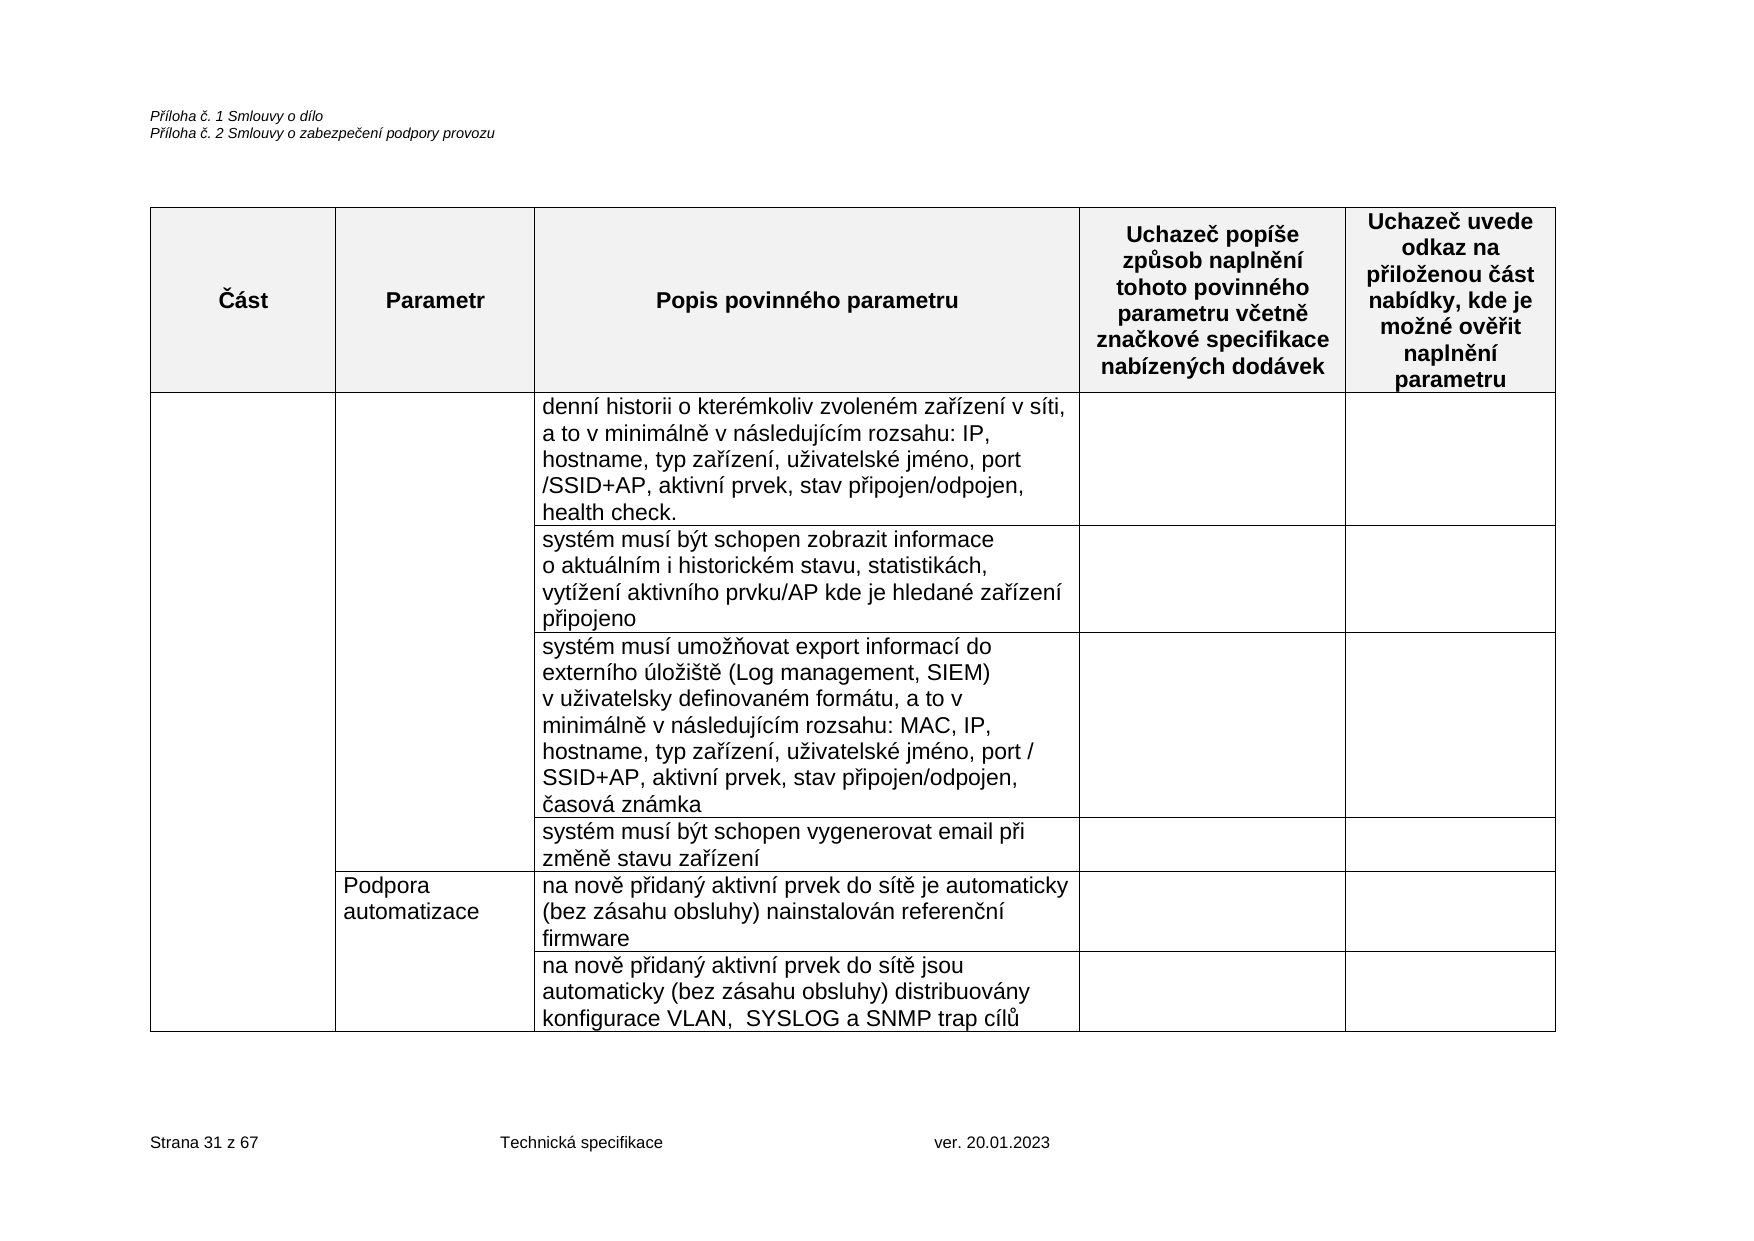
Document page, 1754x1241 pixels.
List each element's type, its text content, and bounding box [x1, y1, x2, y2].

table_header Parametr [336, 208, 534, 392]
table_cell systém musí umožňovat export informací do externího úložiště (Log management, SIEM) v uživatelsky definovaném formátu, a to v minimálně v následujícím rozsahu: MAC, IP, hostname, typ zařízení, uživatelské jméno, port / SSID+AP, aktivní prvek, stav připojen/odpojen, časová známka [535, 633, 1079, 817]
table_cell [1080, 526, 1345, 632]
table_header Uchazeč popíše způsob naplnění tohoto povinného parametru včetně značkové specifikace nabízených dodávek [1080, 208, 1345, 392]
table_cell systém musí být schopen zobrazit informace o aktuálním i historickém stavu, statistikách, vytížení aktivního prvku/AP kde je hledané zařízení připojeno [535, 526, 1079, 632]
table_cell [1080, 818, 1345, 871]
table_cell na nově přidaný aktivní prvek do sítě je automaticky (bez zásahu obsluhy) nainstalován referenční firmware [535, 872, 1079, 951]
table_header Část [151, 208, 335, 392]
table_cell [1346, 818, 1555, 871]
table_cell systém musí být schopen udržovat minimálně 30-ti denní historii o kterémkoliv zvoleném zařízení v síti, a to v minimálně v následujícím rozsahu: IP, hostname, typ zařízení, uživatelské jméno, port /SSID+AP, aktivní prvek, stav připojen/odpojen, health check. [535, 393, 1079, 525]
table_cell [1080, 633, 1345, 817]
table_header Uchazeč uvede odkaz na přiloženou část nabídky, kde je možné ověřit naplnění parametru [1346, 208, 1555, 392]
table_cell [1080, 393, 1345, 525]
table_cell [1080, 952, 1345, 1031]
table_cell [1346, 526, 1555, 632]
table_cell [1080, 872, 1345, 951]
table_cell systém musí být schopen vygenerovat email při změně stavu zařízení [535, 818, 1079, 871]
table_cell [1346, 952, 1555, 1031]
table_cell na nově přidaný aktivní prvek do sítě jsou automaticky (bez zásahu obsluhy) distribuovány konfigurace VLAN, SYSLOG a SNMP trap cílů [535, 952, 1079, 1031]
table_cell [1346, 633, 1555, 817]
table_header Popis povinného parametru [535, 208, 1079, 392]
table_cell Podpora automatizace [336, 872, 534, 1031]
table_cell [1346, 393, 1555, 525]
table_cell [1346, 872, 1555, 951]
